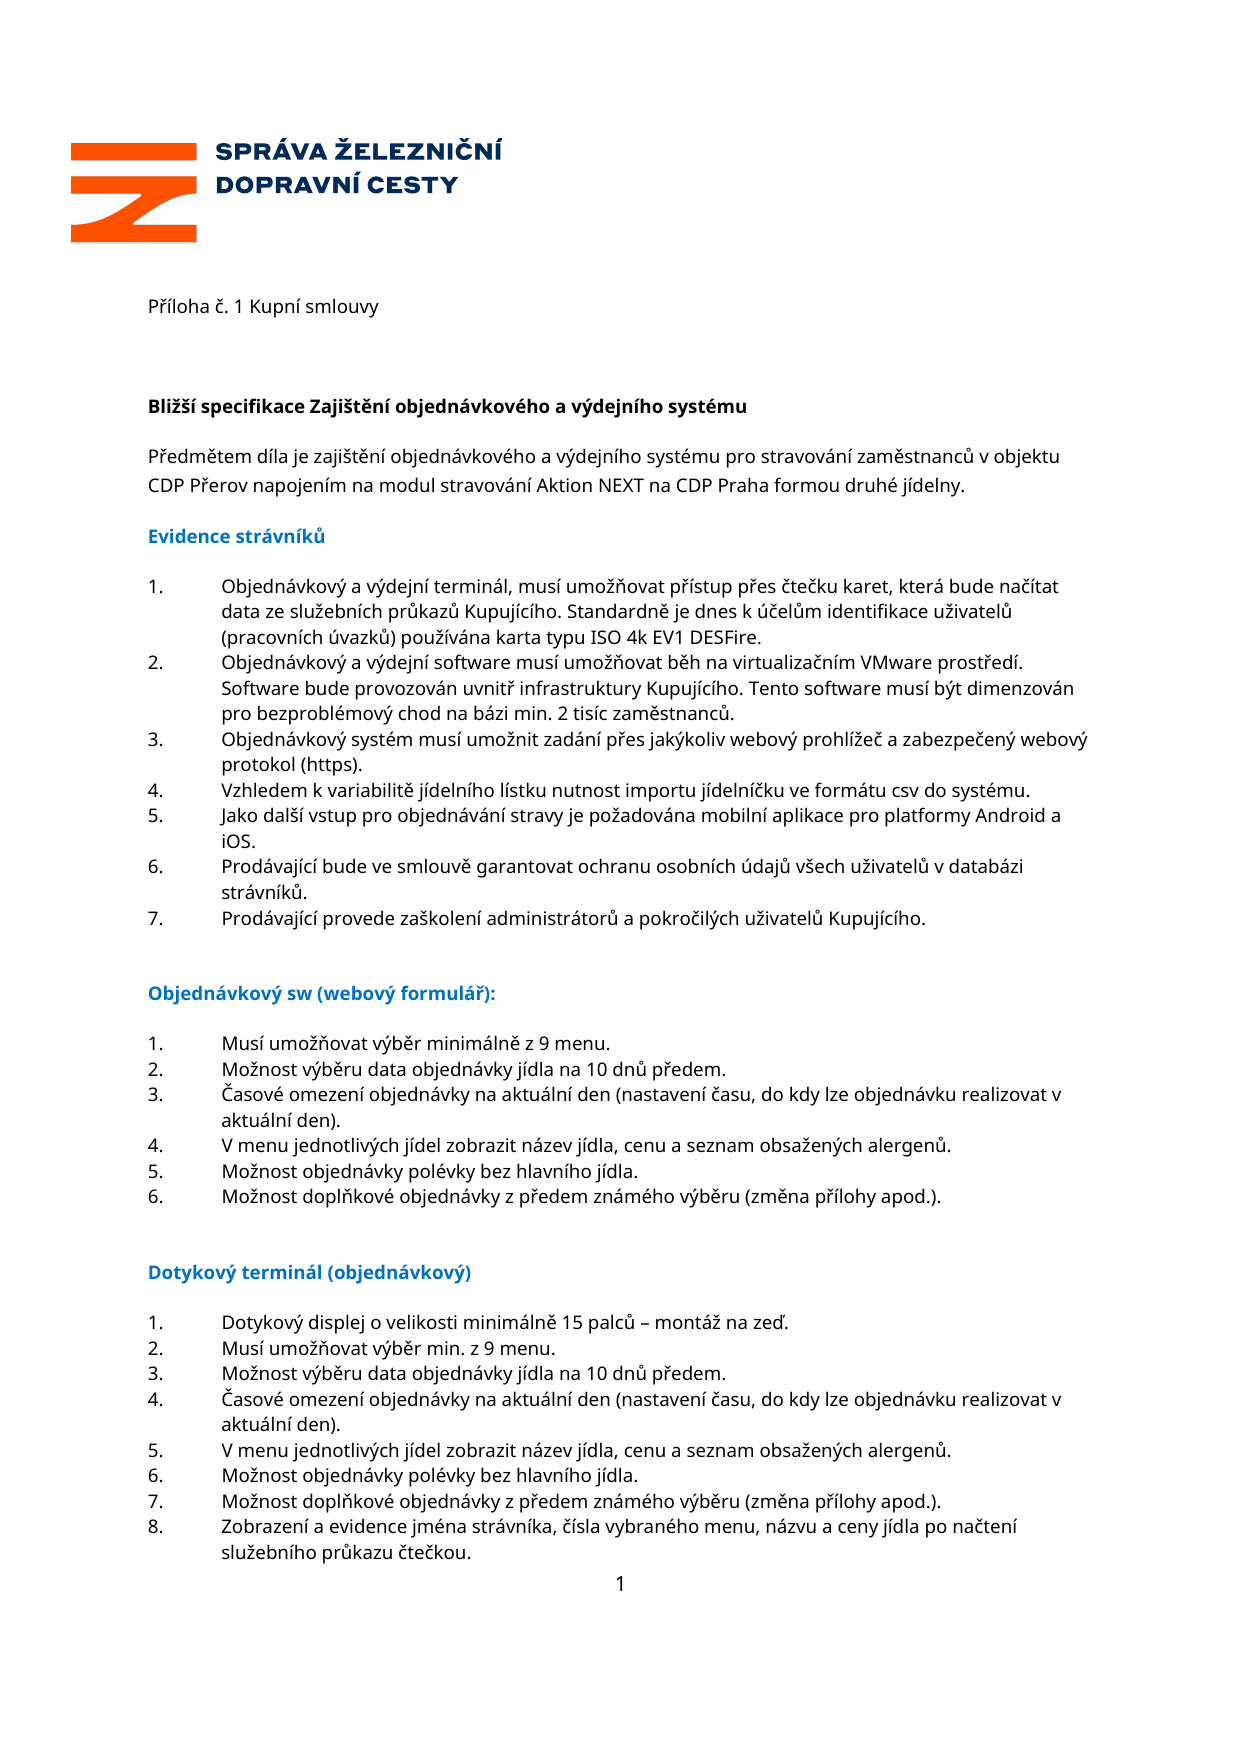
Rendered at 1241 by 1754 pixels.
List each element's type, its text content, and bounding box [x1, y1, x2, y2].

text 6. Možnost doplňkové objednávky z předem známého výběru (změna přílohy apod.). [148, 1184, 1093, 1209]
text 1. Objednávkový a výdejní terminál, musí umožňovat přístup přes čtečku karet, která bude načítat data ze služebních průkazů Kupujícího. Standardně je dnes k účelům identifikace uživatelů (pracovních úvazků) používána karta typu ISO 4k EV1 DESFire. [148, 573, 1093, 649]
text Bližší specifikace Zajištění objednávkového a výdejního systému [148, 393, 1093, 419]
text Dotykový terminál (objednávkový) [148, 1259, 1093, 1285]
text 3. Objednávkový systém musí umožnit zadání přes jakýkoliv webový prohlížeč a zabezpečený webový protokol (https). [148, 726, 1093, 777]
text 4. Vzhledem k variabilitě jídelního lístku nutnost importu jídelníčku ve formátu csv do systému. [148, 777, 1093, 803]
text Předmětem díla je zajištění objednávkového a výdejního systému pro stravování zaměstnanců v objektu CDP Přerov napojením na modul stravování Aktion NEXT na CDP Praha formou druhé jídelny. [148, 443, 1093, 498]
text 4. V menu jednotlivých jídel zobrazit název jídla, cenu a seznam obsažených alergenů. [148, 1133, 1093, 1158]
text 2. Objednávkový a výdejní software musí umožňovat běh na virtualizačním VMware prostředí. Software bude provozován uvnitř infrastruktury Kupujícího. Tento software musí být dimenzován pro bezproblémový chod na bázi min. 2 tisíc zaměstnanců. [148, 649, 1093, 726]
text Příloha č. 1 Kupní smlouvy [148, 293, 1093, 319]
text 7. Prodávající provede zaškolení administrátorů a pokročilých uživatelů Kupujícího. [148, 905, 1093, 930]
text 7. Možnost doplňkové objednávky z předem známého výběru (změna přílohy apod.). [148, 1488, 1093, 1513]
text 1. Musí umožňovat výběr minimálně z 9 menu. [148, 1031, 1093, 1056]
text Evidence strávníků [148, 523, 1093, 548]
text 3. Možnost výběru data objednávky jídla na 10 dnů předem. [148, 1360, 1093, 1386]
picture [0, 73, 503, 244]
text 1. Dotykový displej o velikosti minimálně 15 palců – montáž na zeď. [148, 1309, 1093, 1335]
text 2. Možnost výběru data objednávky jídla na 10 dnů předem. [148, 1056, 1093, 1082]
text 6. Možnost objednávky polévky bez hlavního jídla. [148, 1462, 1093, 1488]
text 5. Možnost objednávky polévky bez hlavního jídla. [148, 1158, 1093, 1184]
text 2. Musí umožňovat výběr min. z 9 menu. [148, 1335, 1093, 1360]
text 3. Časové omezení objednávky na aktuální den (nastavení času, do kdy lze objednávku realizovat v aktuální den). [148, 1082, 1093, 1133]
text 8. Zobrazení a evidence jména strávníka, čísla vybraného menu, názvu a ceny jídla po načtení služebního průkazu čtečkou. [148, 1513, 1093, 1564]
text 4. Časové omezení objednávky na aktuální den (nastavení času, do kdy lze objednávku realizovat v aktuální den). [148, 1386, 1093, 1437]
text 5. V menu jednotlivých jídel zobrazit název jídla, cenu a seznam obsažených alergenů. [148, 1437, 1093, 1462]
text Objednávkový sw (webový formulář): [148, 980, 1093, 1006]
text 5. Jako další vstup pro objednávání stravy je požadována mobilní aplikace pro platformy Android a iOS. [148, 803, 1093, 854]
text 6. Prodávající bude ve smlouvě garantovat ochranu osobních údajů všech uživatelů v databázi strávníků. [148, 854, 1093, 905]
